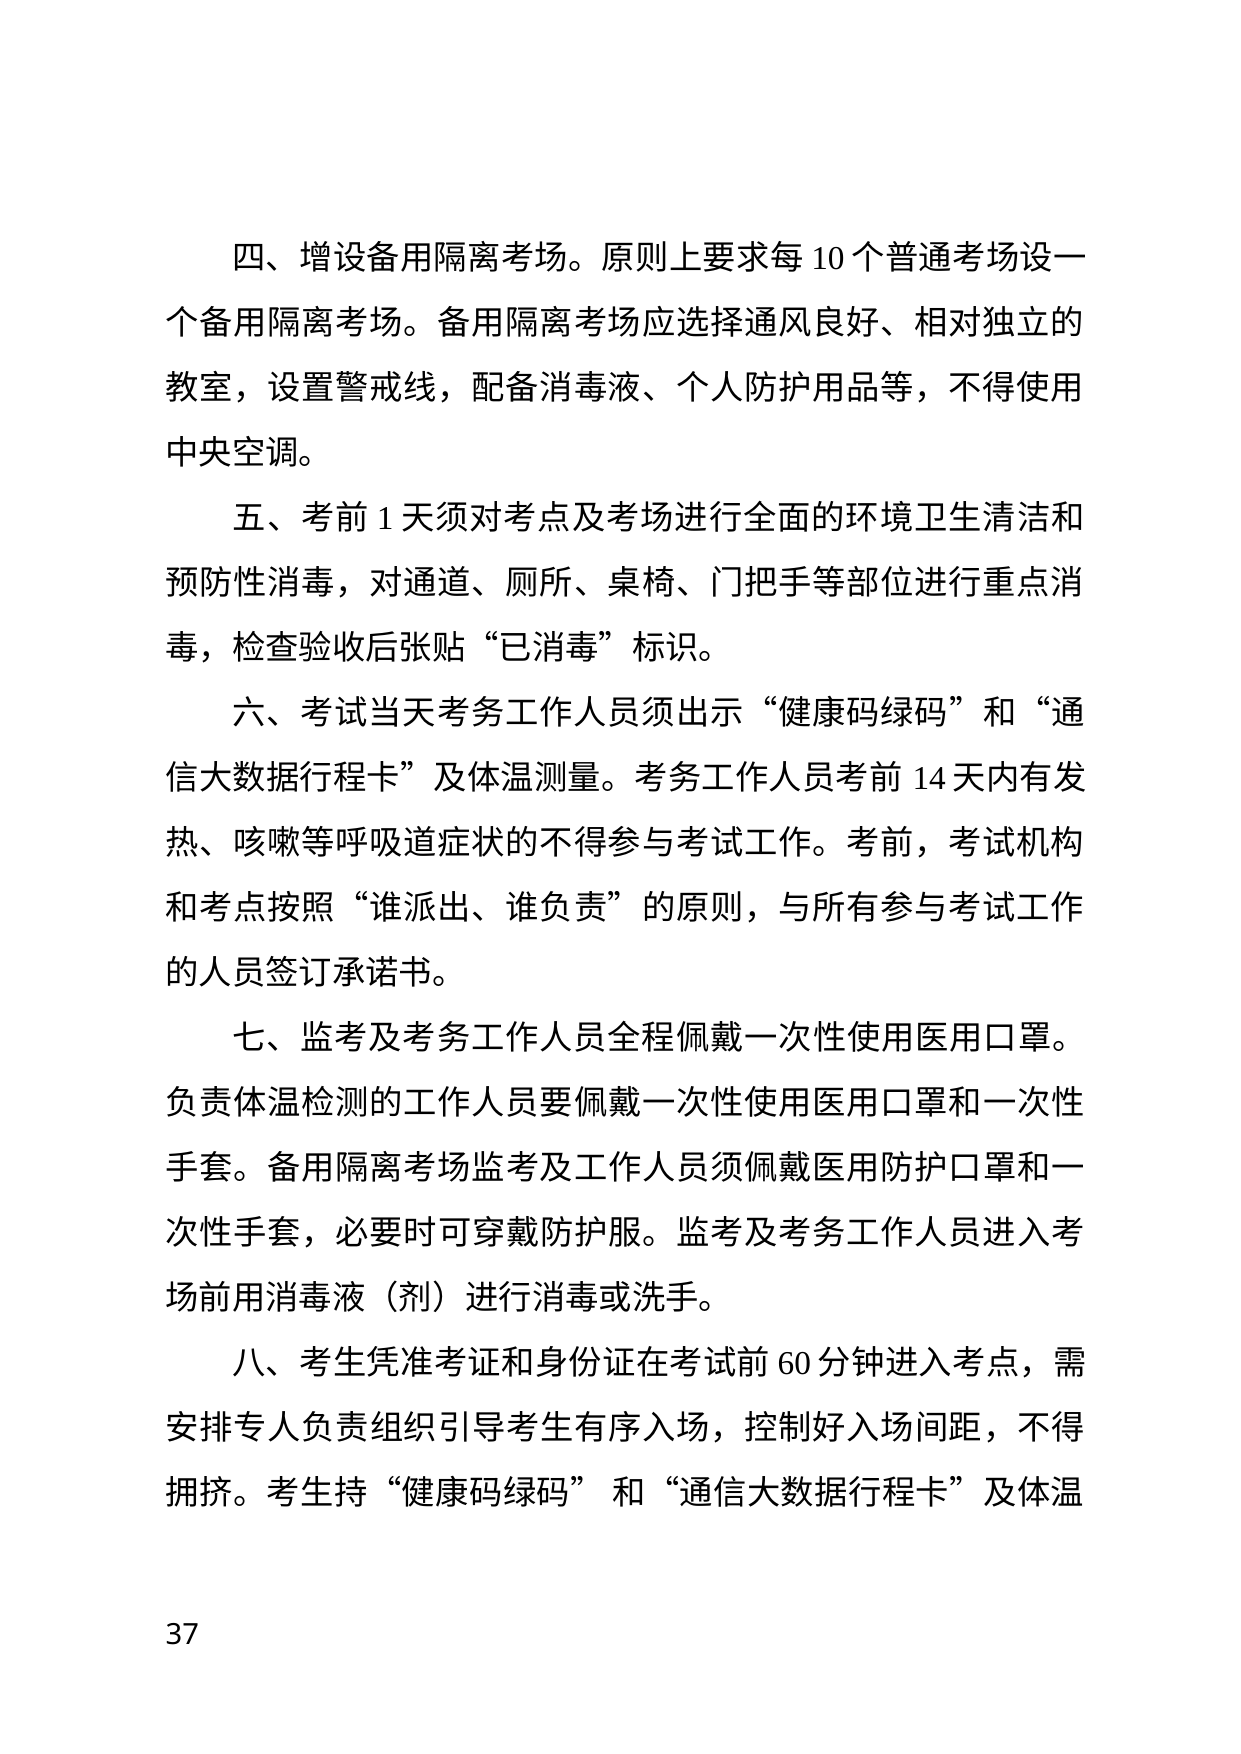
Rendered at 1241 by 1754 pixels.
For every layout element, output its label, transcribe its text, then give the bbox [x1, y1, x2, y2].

text 五、考前1天须对考点及考场进行全面的环境卫生清洁和预防性消毒，对通道、厕所、桌椅、门把手等部位进行重点消毒，检查验收后张贴“已消毒”标识。 [165, 482, 1087, 677]
text 七、监考及考务工作人员全程佩戴一次性使用医用口罩。负责体温检测的工作人员要佩戴一次性使用医用口罩和一次性手套。备用隔离考场监考及工作人员须佩戴医用防护口罩和一次性手套，必要时可穿戴防护服。监考及考务工作人员进入考场前用消毒液（剂）进行消毒或洗手。 [165, 1002, 1087, 1327]
text 四、增设备用隔离考场。原则上要求每10个普通考场设一个备用隔离考场。备用隔离考场应选择通风良好、相对独立的教室，设置警戒线，配备消毒液、个人防护用品等，不得使用中央空调。 [165, 222, 1087, 482]
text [165, 1327, 1087, 1522]
text 六、考试当天考务工作人员须出示“健康码绿码”和“通信大数据行程卡”及体温测量。考务工作人员考前14天内有发热、咳嗽等呼吸道症状的不得参与考试工作。考前，考试机构和考点按照“谁派出、谁负责”的原则，与所有参与考试工作的人员签订承诺书。 [165, 677, 1087, 1002]
